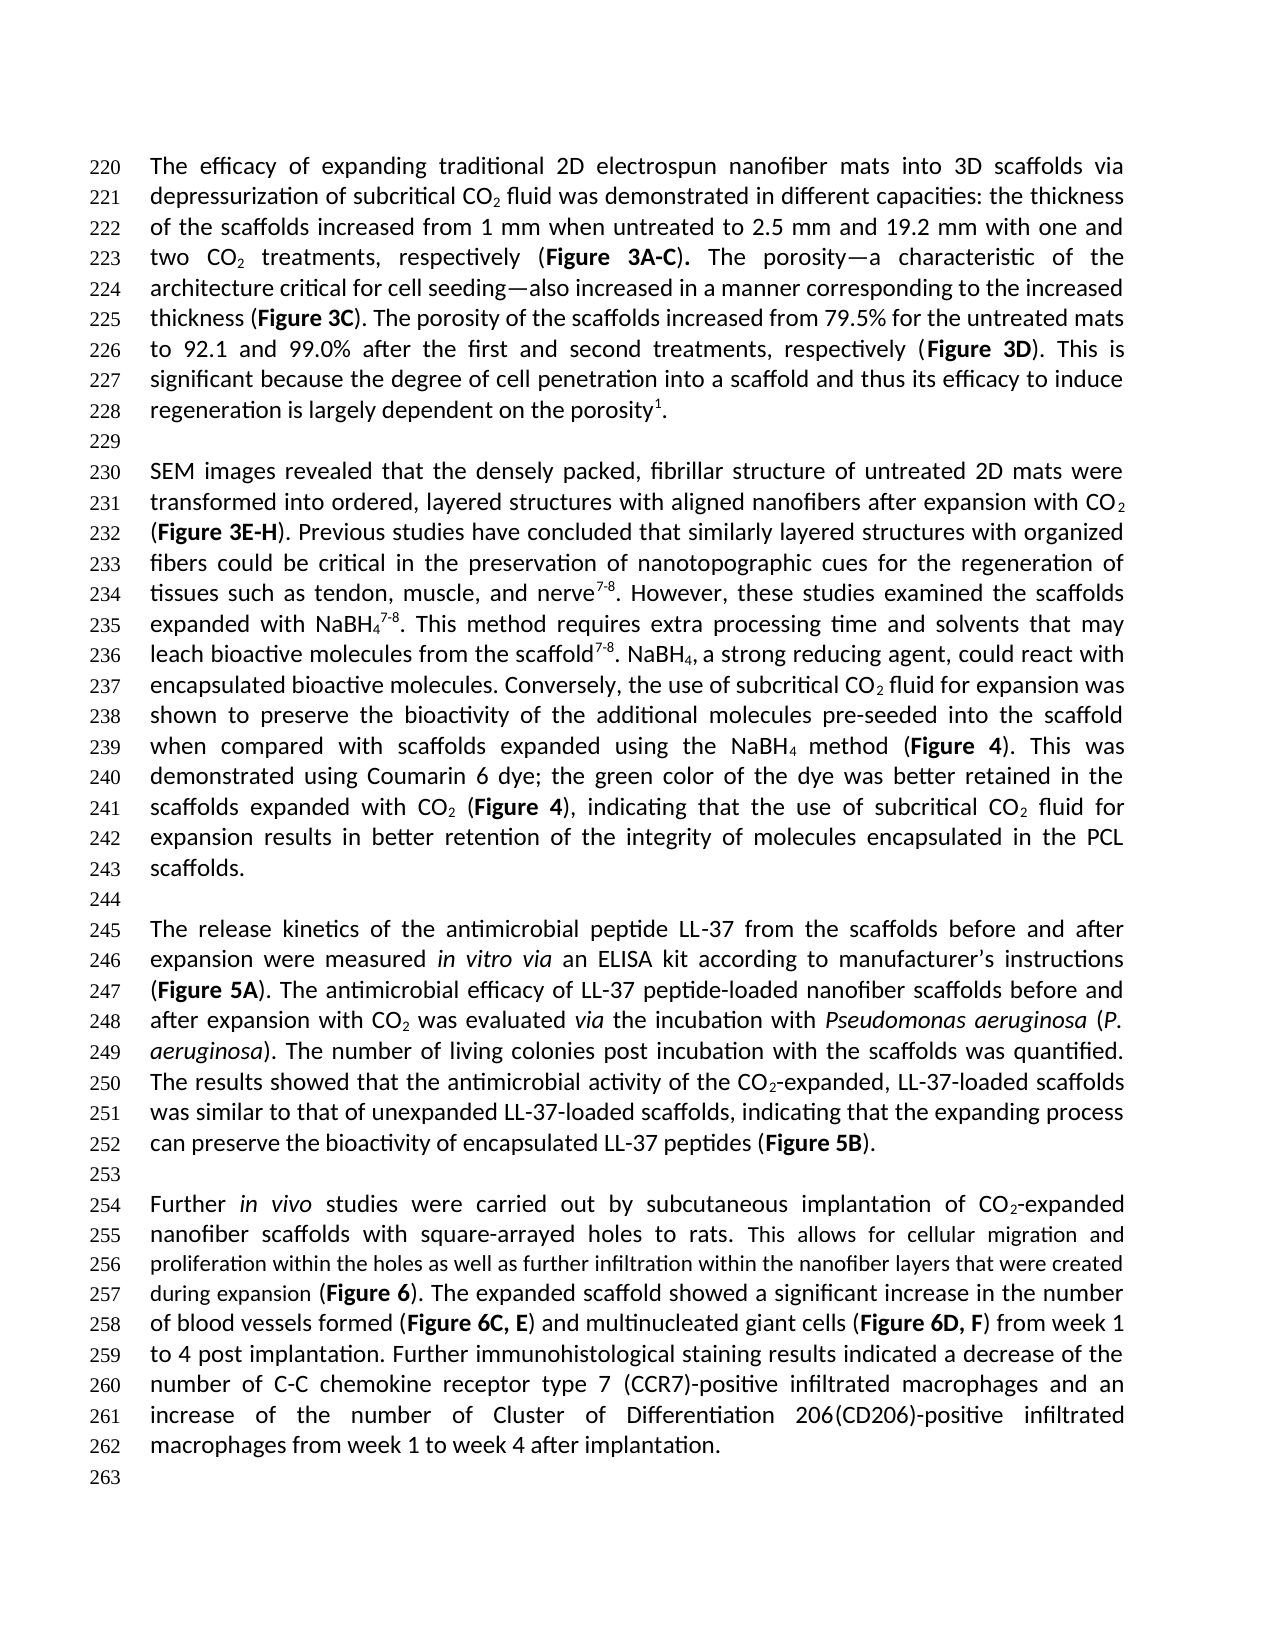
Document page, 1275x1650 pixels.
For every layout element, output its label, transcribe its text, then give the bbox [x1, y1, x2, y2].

text The efficacy of expanding traditional 2D electrospun nanofiber mats into 3D scaffolds via depressurization of subcritical CO2 fluid was demonstrated in different capacities: the thickness of the scaffolds increased from 1 mm when untreated to 2.5 mm and 19.2 mm with one and two CO2 treatments, respectively (Figure 3A-C). The porosity—a characteristic of the architecture critical for cell seeding—also increased in a manner corresponding to the increased thickness (Figure 3C). The porosity of the scaffolds increased from 79.5% for the untreated mats to 92.1 and 99.0% after the first and second treatments, respectively (Figure 3D). This is significant because the degree of cell penetration into a scaffold and thus its efficacy to induce regeneration is largely dependent on the porosity1. [150, 150, 1125, 425]
text The release kinetics of the antimicrobial peptide LL-37 from the scaffolds before and after expansion were measured in vitro via an ELISA kit according to manufacturer’s instructions (Figure 5A). The antimicrobial efficacy of LL-37 peptide-loaded nanofiber scaffolds before and after expansion with CO2 was evaluated via the incubation with Pseudomonas aeruginosa (P. aeruginosa). The number of living colonies post incubation with the scaffolds was quantified. The results showed that the antimicrobial activity of the CO2-expanded, LL-37-loaded scaffolds was similar to that of unexpanded LL-37-loaded scaffolds, indicating that the expanding process can preserve the bioactivity of encapsulated LL-37 peptides (Figure 5B). [150, 913, 1125, 1157]
text Further in vivo studies were carried out by subcutaneous implantation of CO2-expanded nanofiber scaffolds with square-arrayed holes to rats. This allows for cellular migration and proliferation within the holes as well as further infiltration within the nanofiber layers that were created during expansion (Figure 6). The expanded scaffold showed a significant increase in the number of blood vessels formed (Figure 6C, E) and multinucleated giant cells (Figure 6D, F) from week 1 to 4 post implantation. Further immunohistological staining results indicated a decrease of the number of C-C chemokine receptor type 7 (CCR7)-positive infiltrated macrophages and an increase of the number of Cluster of Differentiation 206(CD206)-positive infiltrated macrophages from week 1 to week 4 after implantation. [150, 1188, 1125, 1460]
text SEM images revealed that the densely packed, fibrillar structure of untreated 2D mats were transformed into ordered, layered structures with aligned nanofibers after expansion with CO2 (Figure 3E-H). Previous studies have concluded that similarly layered structures with organized fibers could be critical in the preservation of nanotopographic cues for the regeneration of tissues such as tendon, muscle, and nerve7-8. However, these studies examined the scaffolds expanded with NaBH47-8. This method requires extra processing time and solvents that may leach bioactive molecules from the scaffold7-8. NaBH4, a strong reducing agent, could react with encapsulated bioactive molecules. Conversely, the use of subcritical CO2 fluid for expansion was shown to preserve the bioactivity of the additional molecules pre-seeded into the scaffold when compared with scaffolds expanded using the NaBH4 method (Figure 4). This was demonstrated using Coumarin 6 dye; the green color of the dye was better retained in the scaffolds expanded with CO2 (Figure 4), indicating that the use of subcritical CO2 fluid for expansion results in better retention of the integrity of molecules encapsulated in the PCL scaffolds. [150, 455, 1125, 882]
